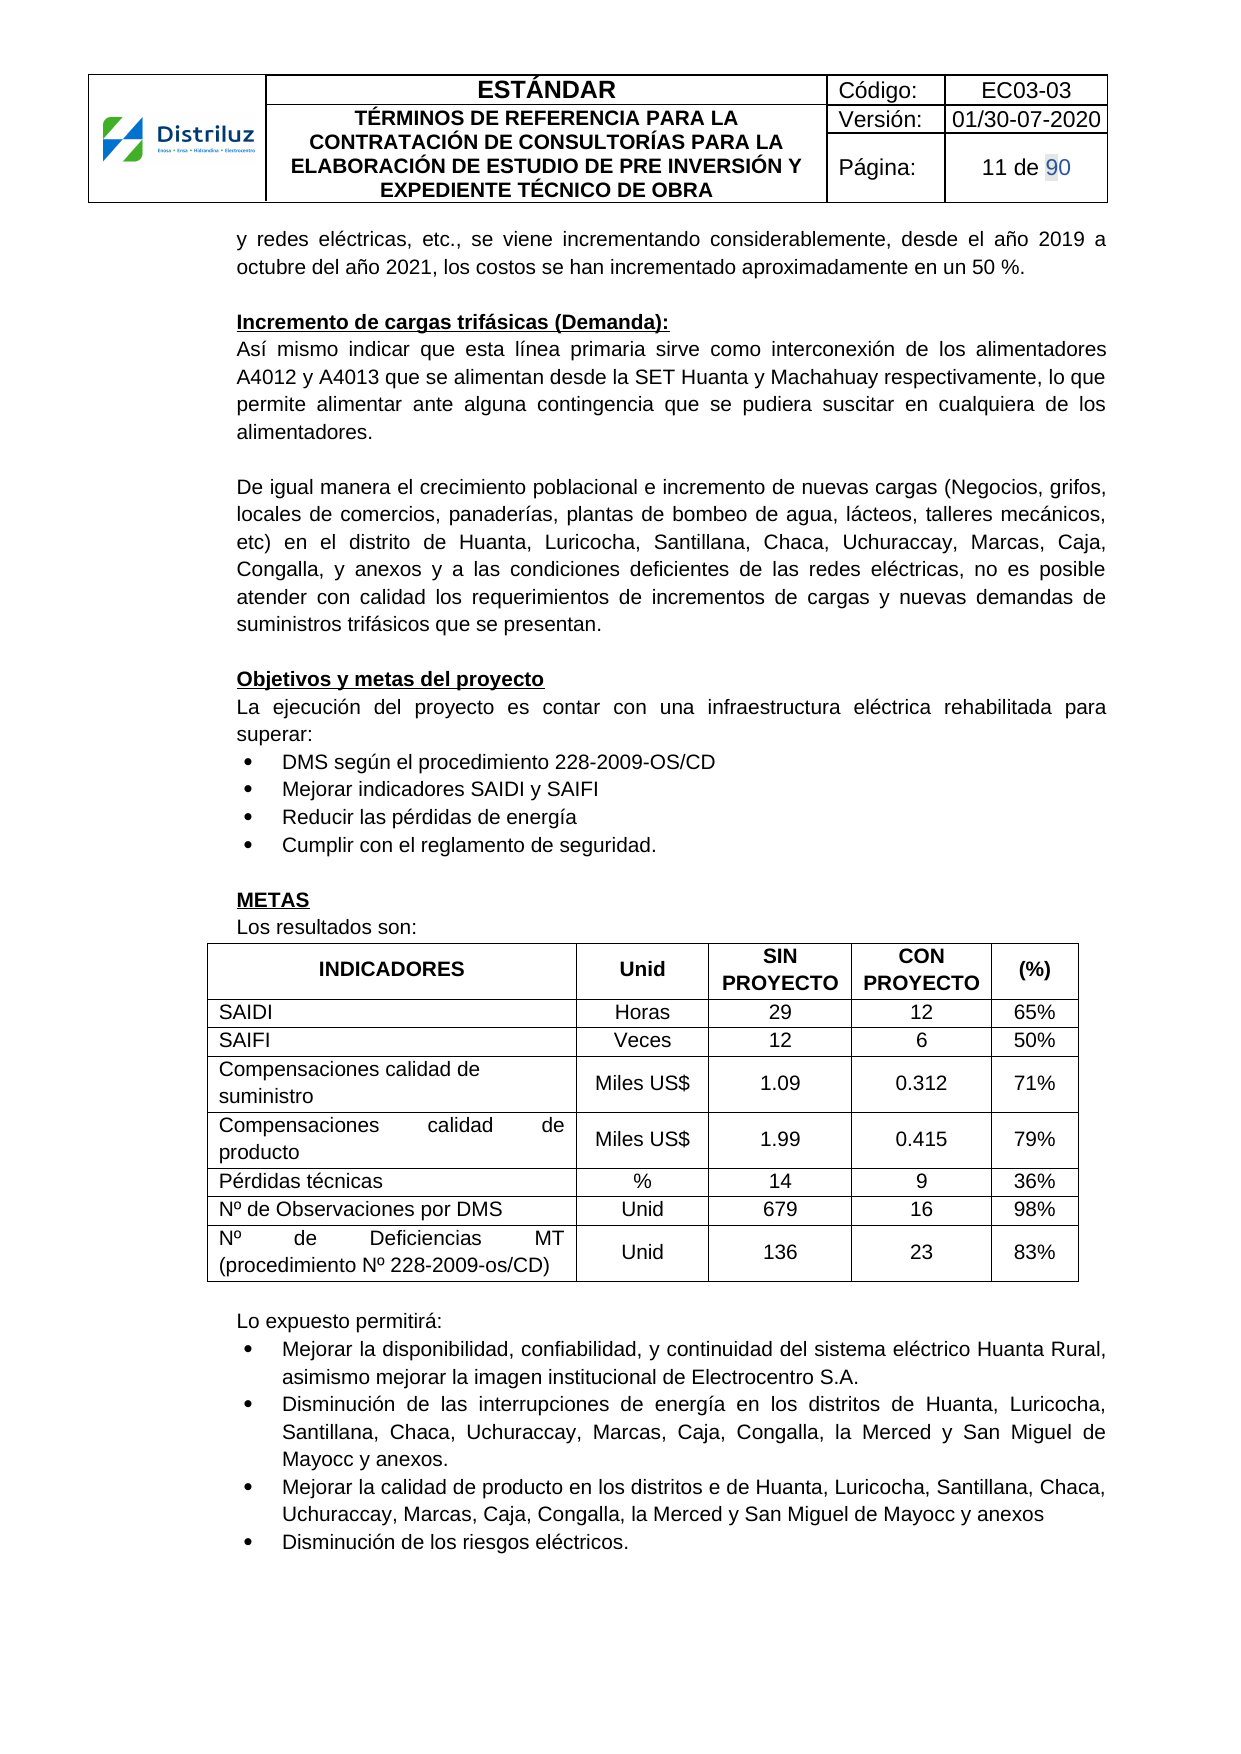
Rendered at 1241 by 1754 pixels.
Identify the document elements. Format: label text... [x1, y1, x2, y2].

table_cell Miles US$ [577, 1113, 708, 1168]
table_cell Horas [577, 1000, 708, 1027]
table_cell 679 [709, 1197, 851, 1225]
table_header (%) [992, 944, 1078, 998]
table_cell 1.09 [709, 1057, 851, 1112]
text Lo expuesto permitirá: [236, 1309, 1107, 1333]
table_cell 12 [709, 1028, 851, 1056]
text METAS [236, 887, 1107, 911]
table_cell 12 [852, 1000, 991, 1027]
table_cell 1.99 [709, 1113, 851, 1168]
table_header INDICADORES [208, 944, 576, 998]
table_cell Compensaciones calidad de suministro [208, 1057, 576, 1112]
text Objetivos y metas del proyecto [236, 667, 1107, 691]
list Mejorar la disponibilidad, confiabilidad, y continuidad del sistema eléctrico Huanta Rural, asimismo mejorar la imagen institucional de Electrocentro S.A. [244, 1337, 1107, 1388]
table_cell Compensaciones calidad de producto [208, 1113, 576, 1168]
list Mejorar indicadores SAIDI y SAIFI [244, 777, 1107, 801]
list DMS según el procedimiento 228-2009-OS/CD [244, 749, 1107, 774]
list Mejorar la calidad de producto en los distritos e de Huanta, Luricocha, Santillana, Chaca, Uchuraccay, Marcas, Caja, Congalla, la Merced y San Miguel de Mayocc y anexos [244, 1474, 1107, 1526]
list Cumplir con el reglamento de seguridad. [244, 832, 1107, 856]
table_cell 65% [992, 1000, 1078, 1027]
text De igual manera el crecimiento poblacional e incremento de nuevas cargas (Negocios, grifos, locales de comercios, panaderías, plantas de bombeo de agua, lácteos, talleres mecánicos, etc) en el distrito de Huanta, Luricocha, Santillana, Chaca, Uchuraccay, Marcas, Caja, Congalla, y anexos y a las condiciones deficientes de las redes eléctricas, no es posible atender con calidad los requerimientos de incrementos de cargas y nuevas demandas de suministros trifásicos que se presentan. [236, 474, 1107, 636]
table_cell Miles US$ [577, 1057, 708, 1112]
table_cell Nº de Deficiencias MT (procedimiento Nº 228-2009-os/CD) [208, 1226, 576, 1281]
table_cell 16 [852, 1197, 991, 1225]
list Disminución de las interrupciones de energía en los distritos de Huanta, Luricocha, Santillana, Chaca, Uchuraccay, Marcas, Caja, Congalla, la Merced y San Miguel de Mayocc y anexos. [244, 1392, 1107, 1471]
table_cell 50% [992, 1028, 1078, 1056]
table_cell Nº de Observaciones por DMS [208, 1197, 576, 1225]
text La ejecución del proyecto es contar con una infraestructura eléctrica rehabilitada para superar: [236, 694, 1107, 746]
table_cell SAIDI [208, 1000, 576, 1027]
table_cell 9 [852, 1169, 991, 1196]
table_cell 0.415 [852, 1113, 991, 1168]
table_cell 83% [992, 1226, 1078, 1281]
table_cell 14 [709, 1169, 851, 1196]
table_cell 0.312 [852, 1057, 991, 1112]
table_cell Pérdidas técnicas [208, 1169, 576, 1196]
list Disminución de los riesgos eléctricos. [244, 1530, 1107, 1554]
table_cell 98% [992, 1197, 1078, 1225]
list Reducir las pérdidas de energía [244, 805, 1107, 829]
table_cell 36% [992, 1169, 1078, 1196]
text Incremento de cargas trifásicas (Demanda): [236, 309, 1107, 333]
table_cell 79% [992, 1113, 1078, 1168]
picture [100, 113, 257, 164]
table_cell 136 [709, 1226, 851, 1281]
table_cell % [577, 1169, 708, 1196]
table_cell 6 [852, 1028, 991, 1056]
table_header SIN PROYECTO [709, 944, 851, 998]
table_header Unid [577, 944, 708, 998]
table_cell Unid [577, 1226, 708, 1281]
table_cell Unid [577, 1197, 708, 1225]
table_cell Veces [577, 1028, 708, 1056]
table_cell 29 [709, 1000, 851, 1027]
text Así mismo indicar que esta línea primaria sirve como interconexión de los alimentadores A4012 y A4013 que se alimentan desde la SET Huanta y Machahuay respectivamente, lo que permite alimentar ante alguna contingencia que se pudiera suscitar en cualquiera de los alimentadores. [236, 337, 1107, 443]
table_cell 71% [992, 1057, 1078, 1112]
text Los resultados son: [236, 915, 1107, 939]
table_header CON PROYECTO [852, 944, 991, 998]
table_cell 23 [852, 1226, 991, 1281]
table_cell SAIFI [208, 1028, 576, 1056]
